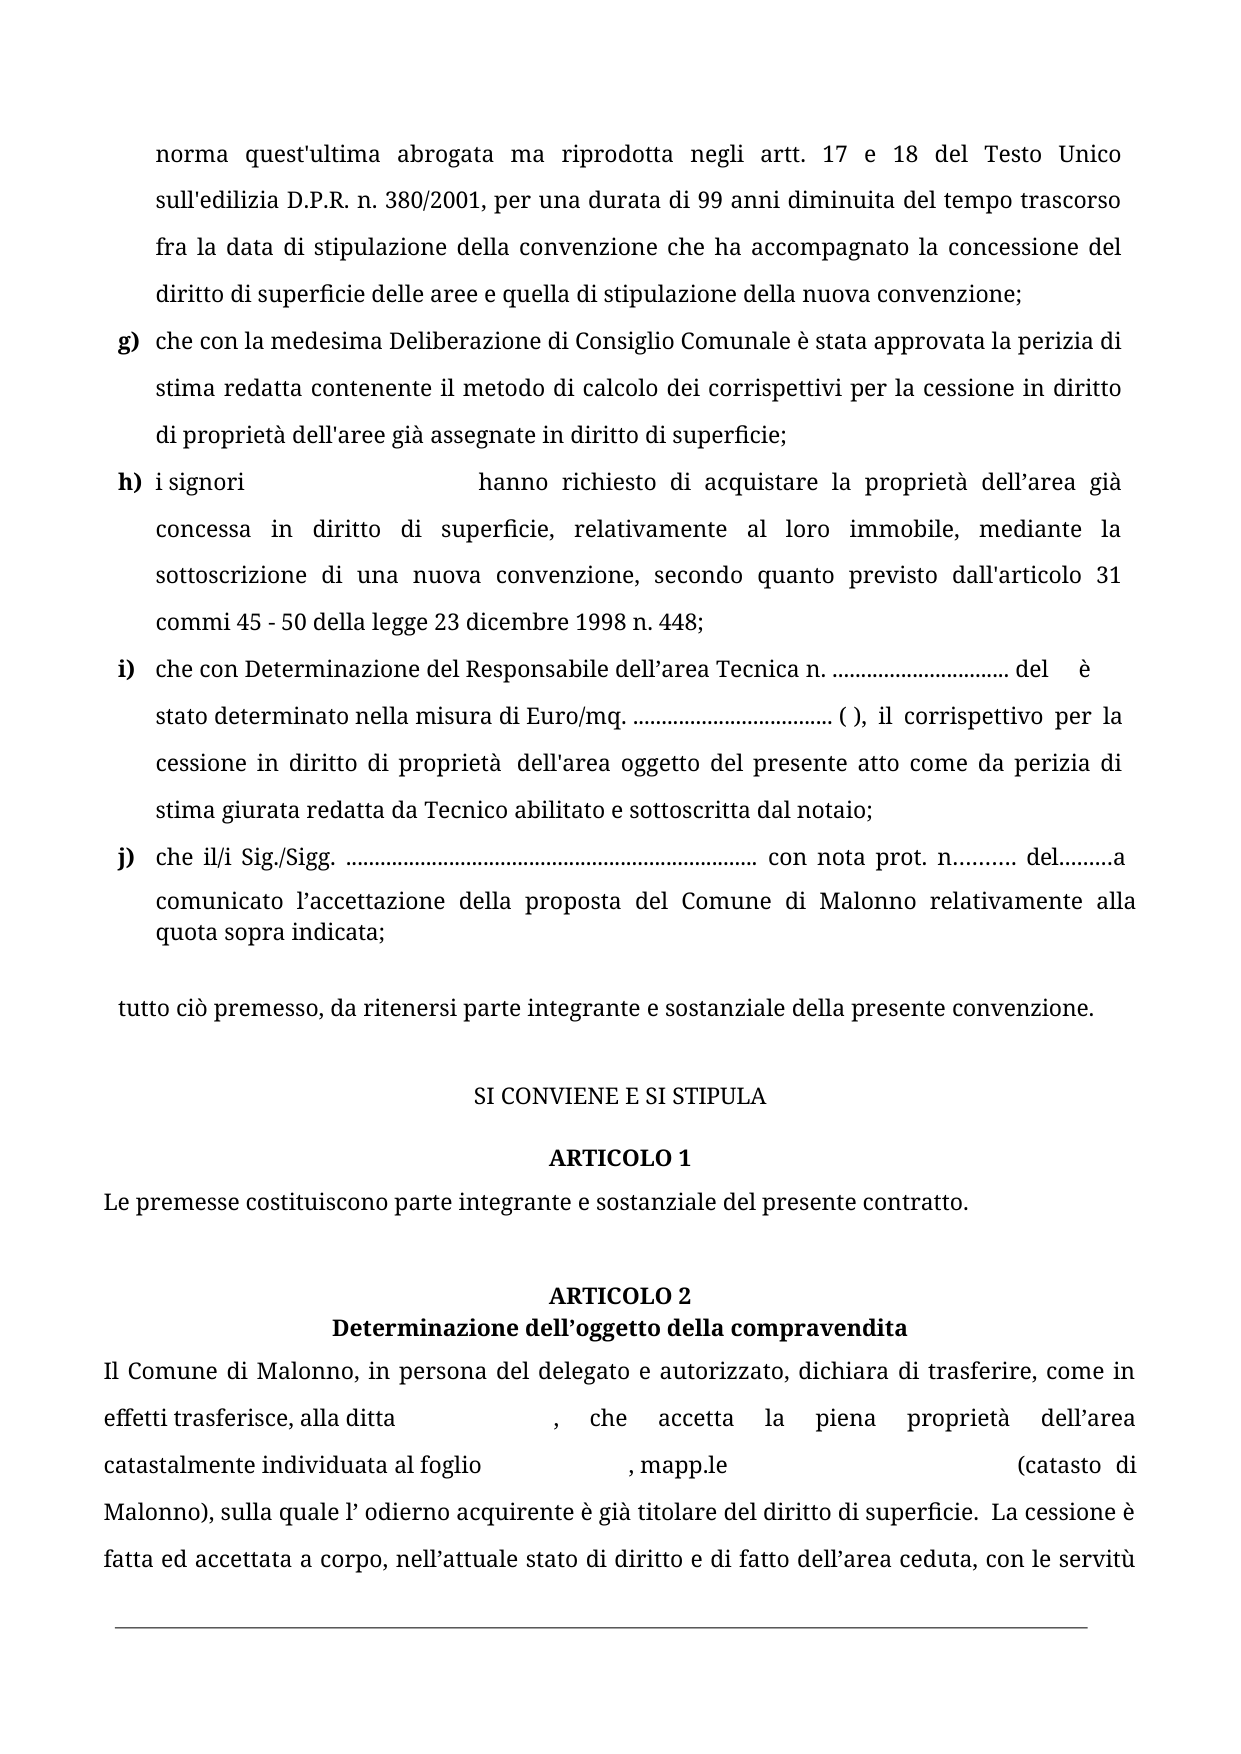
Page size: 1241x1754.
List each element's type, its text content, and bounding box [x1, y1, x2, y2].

text SI CONVIENE E SI STIPULA [103, 1080, 1137, 1111]
list che con Determinazione del Responsabile dell’area Tecnica n. ............................... del è stato determinato nella misura di Euro/mq. ................................... ( ), il corrispettivo per la cessione in diritto di proprietà dell'area oggetto del presente atto come da perizia di stima giurata redatta da Tecnico abilitato e sottoscritta dal notaio; [118, 653, 1123, 825]
list che il/i Sig./Sigg. ........................................................................ con nota prot. n………. del a [118, 841, 1137, 872]
text tutto ciò premesso, da ritenersi parte integrante e sostanziale della presente convenzione. [118, 991, 1137, 1023]
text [103, 1355, 1137, 1574]
list che con la medesima Deliberazione di Consiglio Comunale è stata approvata la perizia di stima redatta contenente il metodo di calcolo dei corrispettivi per la cessione in diritto di proprietà dell'aree già assegnate in diritto di superficie; [118, 325, 1123, 450]
text ARTICOLO 1 [103, 1142, 1137, 1173]
list i signori hanno richiesto di acquistare la proprietà dell’area già concessa in diritto di superficie, relativamente al loro immobile, mediante la sottoscrizione di una nuova convenzione, secondo quanto previsto dall'articolo 31 commi 45 - 50 della legge 23 dicembre 1998 n. 448; [118, 466, 1123, 638]
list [118, 137, 1123, 309]
text comunicato l’accettazione della proposta del Comune di Malonno relativamente alla quota sopra indicata; [155, 885, 1137, 947]
text Le premesse costituiscono parte integrante e sostanziale del presente contratto. [103, 1186, 1137, 1217]
text Determinazione dell’oggetto della compravendita [103, 1311, 1137, 1343]
text ARTICOLO 2 [103, 1280, 1137, 1311]
